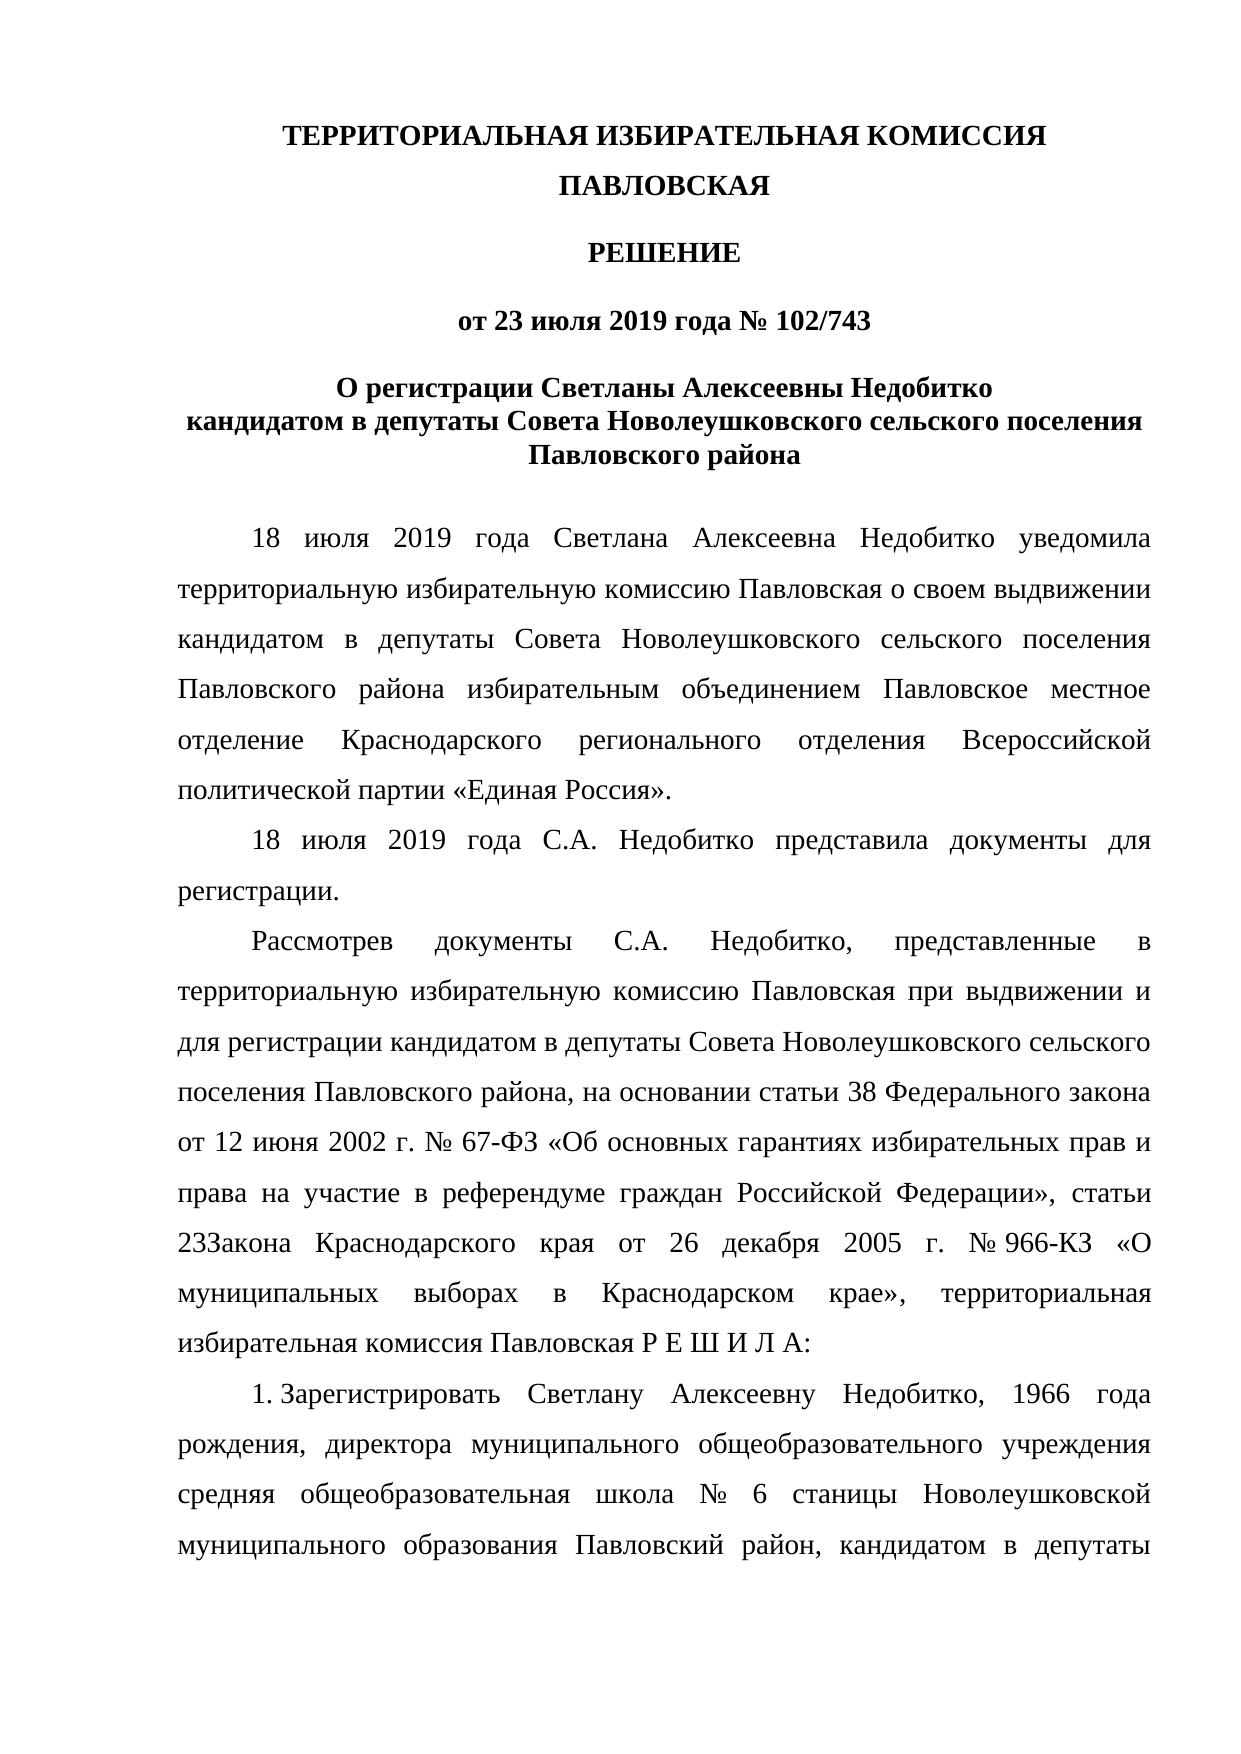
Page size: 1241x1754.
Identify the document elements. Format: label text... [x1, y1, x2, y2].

text РЕШЕНИЕ [177, 236, 1152, 269]
text 18 июля 2019 года С.А. Недобитко представила документы для регистрации. [177, 822, 1152, 906]
text ПАВЛОВСКАЯ [177, 168, 1152, 202]
text 18 июля 2019 года Светлана Алексеевна Недобитко уведомила территориальную избирательную комиссию Павловская о своем выдвижении кандидатом в депутаты Совета Новолеушковского сельского поселения Павловского района избирательным объединением Павловское местное отделение Краснодарского регионального отделения Всероссийской политической партии «Единая Россия». [177, 521, 1152, 806]
text кандидатом в депутаты Совета Новолеушковского сельского поселения Павловского района [177, 403, 1152, 470]
text от 23 июля 2019 года № 102/743 [177, 303, 1152, 336]
subtitle ТЕРРИТОРИАЛЬНАЯ ИЗБИРАТЕЛЬНАЯ КОМИССИЯ [177, 118, 1152, 152]
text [177, 1376, 1152, 1560]
text О регистрации Светланы Алексеевны Недобитко [177, 370, 1152, 403]
text Рассмотрев документы С.А. Недобитко, представленные в территориальную избирательную комиссию Павловская при выдвижении и для регистрации кандидатом в депутаты Совета Новолеушковского сельского поселения Павловского района, на основании статьи 38 Федерального закона от 12 июня 2002 г. № 67-ФЗ «Об основных гарантиях избирательных прав и права на участие в референдуме граждан Российской Федерации», статьи 23Закона Краснодарского края от 26 декабря 2005 г. № 966-КЗ «О муниципальных выборах в Краснодарском крае», территориальная избирательная комиссия Павловская Р Е Ш И Л А: [177, 923, 1152, 1359]
